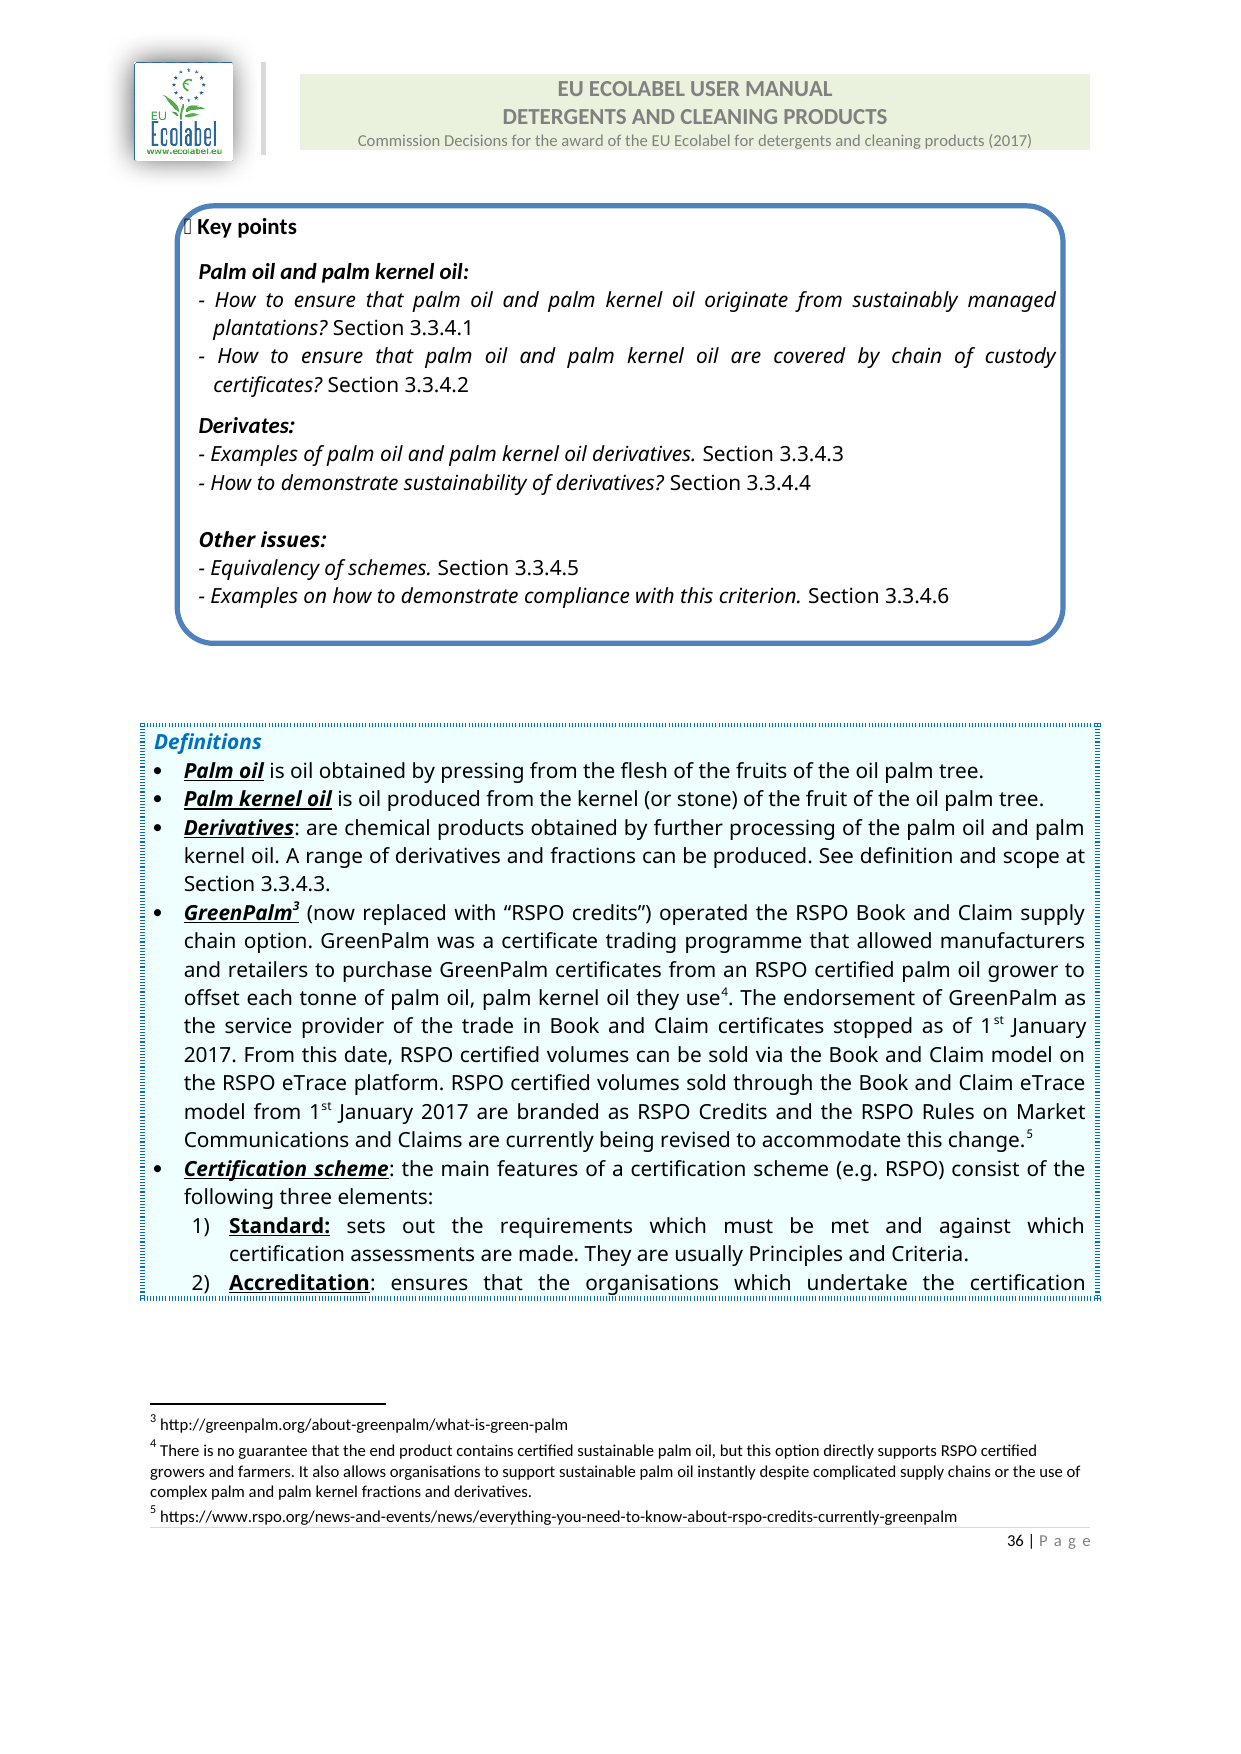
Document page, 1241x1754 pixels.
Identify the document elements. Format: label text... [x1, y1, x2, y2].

picture [134, 62, 233, 161]
